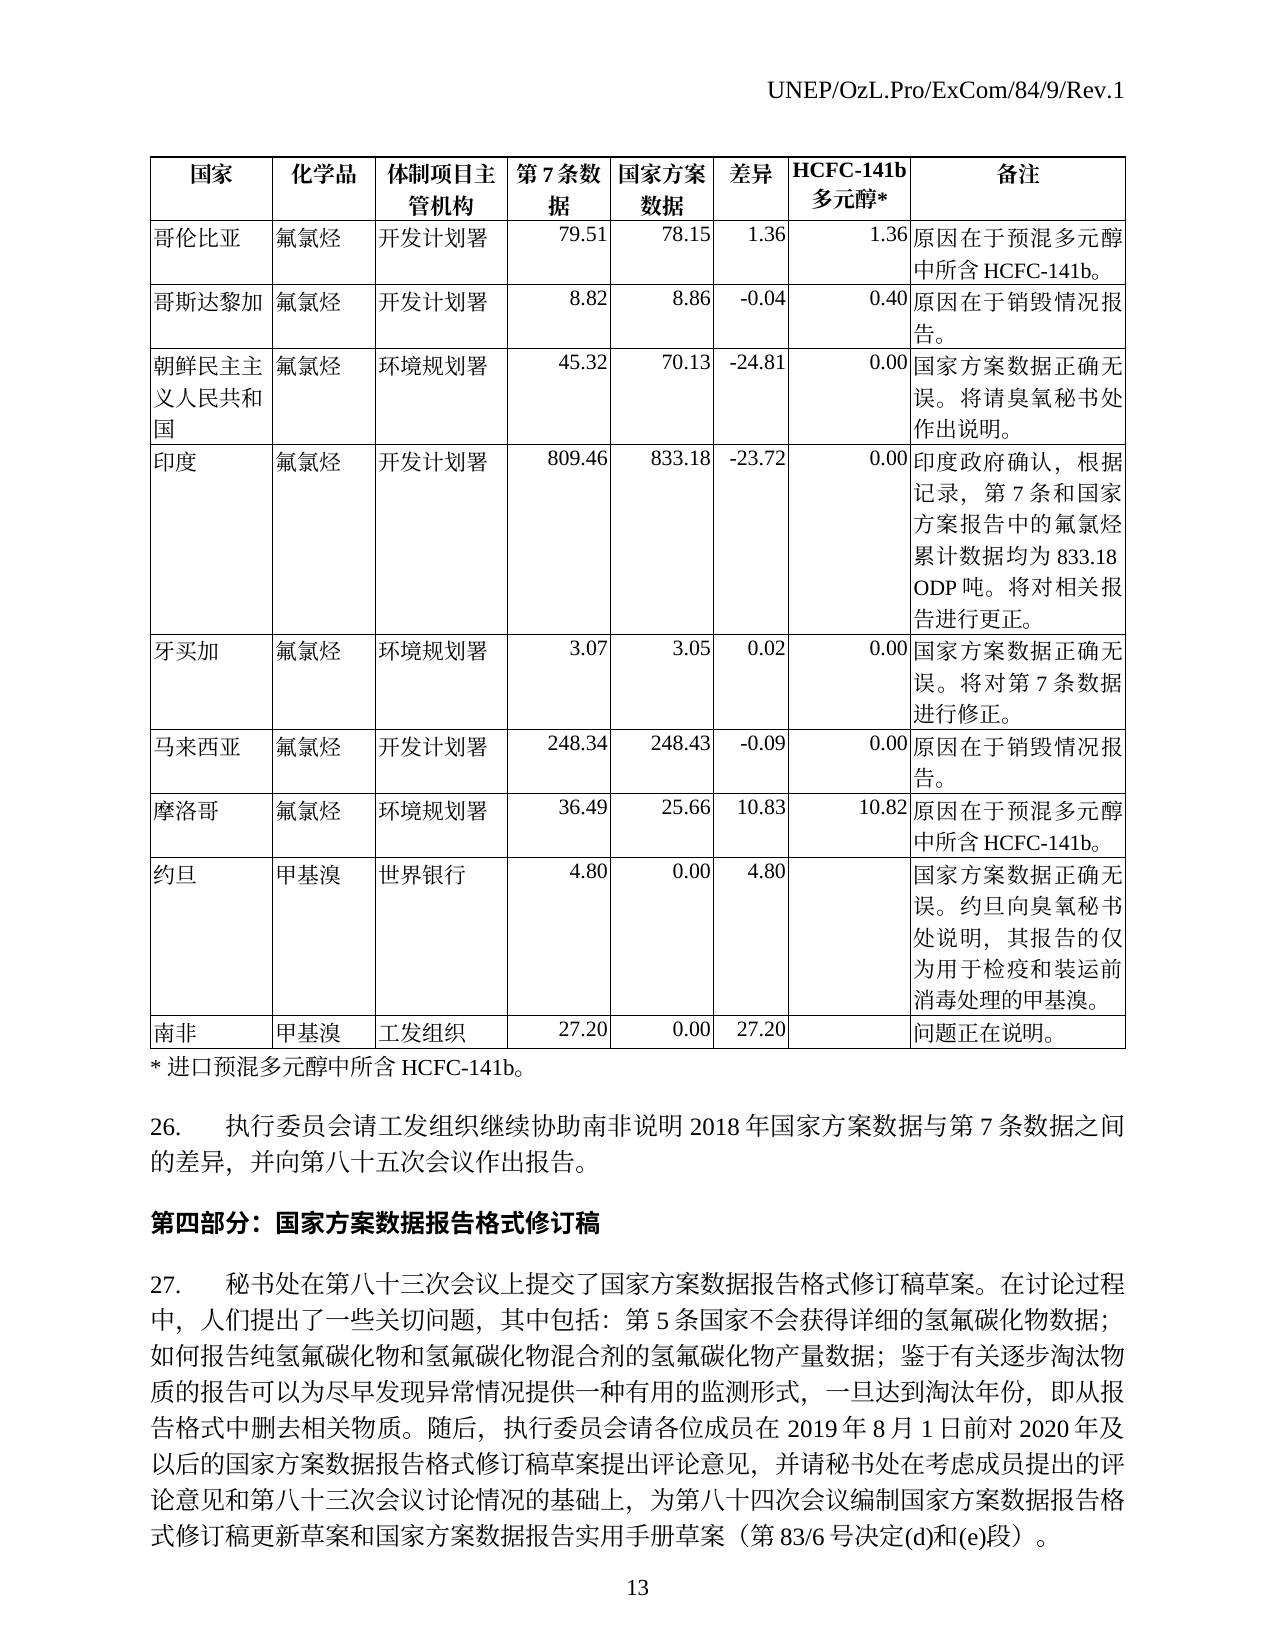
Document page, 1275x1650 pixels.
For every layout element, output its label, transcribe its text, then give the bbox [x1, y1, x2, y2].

table_header 化学品 [273, 158, 375, 220]
table_cell 甲基溴 [273, 1016, 375, 1048]
table_cell 氟氯烃 [273, 285, 375, 348]
table_header 第7条数据 [508, 158, 610, 220]
table_cell 8.82 [508, 285, 610, 348]
table_cell 原因在于销毁情况报告。 [911, 285, 1125, 348]
table_header 国家方案数据 [611, 158, 713, 220]
table_cell 3.07 [508, 635, 610, 729]
table_cell 开发计划署 [376, 445, 507, 633]
table_cell 环境规划署 [376, 794, 507, 857]
table_header 体制项目主管机构 [376, 158, 507, 220]
table_cell 哥伦比亚 [151, 221, 272, 284]
subtitle 执行委员会请工发组织继续协助南非说明2018年国家方案数据与第7条数据之间的差异，并向第八十五次会议作出报告。 [150, 1107, 1125, 1178]
subtitle 秘书处在第八十三次会议上提交了国家方案数据报告格式修订稿草案。在讨论过程中，人们提出了一些关切问题，其中包括：第5条国家不会获得详细的氢氟碳化物数据；如何报告纯氢氟碳化物和氢氟碳化物混合剂的氢氟碳化物产量数据；鉴于有关逐步淘汰物质的报告可以为尽早发现异常情况提供一种有用的监测形式，一旦达到淘汰年份，即从报告格式中删去相关物质。随后，执行委员会请各位成员在2019年8月1日前对2020年及以后的国家方案数据报告格式修订稿草案提出评论意见，并请秘书处在考虑成员提出的评论意见和第八十三次会议讨论情况的基础上，为第八十四次会议编制国家方案数据报告格式修订稿更新草案和国家方案数据报告实用手册草案（第83/6号决定(d)和(e)段）。 [150, 1265, 1125, 1552]
table_cell 1.36 [789, 221, 910, 284]
table_cell 国家方案数据正确无误。约旦向臭氧秘书处说明，其报告的仅为用于检疫和装运前消毒处理的甲基溴。 [911, 858, 1125, 1015]
table_cell 开发计划署 [376, 285, 507, 348]
table_cell 27.20 [714, 1016, 788, 1048]
table_cell 开发计划署 [376, 730, 507, 793]
table_cell 氟氯烃 [273, 730, 375, 793]
table_cell 环境规划署 [376, 349, 507, 444]
table_cell 0.00 [789, 445, 910, 633]
table_cell 氟氯烃 [273, 349, 375, 444]
table_cell 78.15 [611, 221, 713, 284]
table_cell 4.80 [714, 858, 788, 1015]
table_header 差异 [714, 158, 788, 220]
table_cell 45.32 [508, 349, 610, 444]
table_cell 248.43 [611, 730, 713, 793]
table_cell 问题正在说明。 [911, 1016, 1125, 1048]
table_cell 约旦 [151, 858, 272, 1015]
table_cell 10.83 [714, 794, 788, 857]
table_cell 原因在于预混多元醇中所含HCFC-141b。 [911, 221, 1125, 284]
table_cell 摩洛哥 [151, 794, 272, 857]
table_header HCFC-141b多元醇* [789, 158, 910, 220]
table_cell 氟氯烃 [273, 221, 375, 284]
table_cell 27.20 [508, 1016, 610, 1048]
title * 进口预混多元醇中所含HCFC-141b。 [150, 1049, 1125, 1082]
table_cell 氟氯烃 [273, 445, 375, 633]
table_cell 0.00 [611, 858, 713, 1015]
table_cell -24.81 [714, 349, 788, 444]
table_cell 0.00 [789, 349, 910, 444]
table_cell 世界银行 [376, 858, 507, 1015]
table_cell 0.00 [789, 730, 910, 793]
table_header 国家 [151, 158, 272, 220]
table_cell 马来西亚 [151, 730, 272, 793]
table_cell 70.13 [611, 349, 713, 444]
table_cell -0.04 [714, 285, 788, 348]
table_cell 3.05 [611, 635, 713, 729]
table_cell 氟氯烃 [273, 794, 375, 857]
table_cell -0.09 [714, 730, 788, 793]
table_cell 4.80 [508, 858, 610, 1015]
table_cell 国家方案数据正确无误。将请臭氧秘书处作出说明。 [911, 349, 1125, 444]
table_cell 南非 [151, 1016, 272, 1048]
table_cell 原因在于预混多元醇中所含HCFC-141b。 [911, 794, 1125, 857]
table_cell 哥斯达黎加 [151, 285, 272, 348]
table_cell 开发计划署 [376, 221, 507, 284]
table_cell 79.51 [508, 221, 610, 284]
table_cell 印度政府确认，根据记录，第7条和国家方案报告中的氟氯烃累计数据均为833.18 ODP吨。将对相关报告进行更正。 [911, 445, 1125, 633]
table_cell 0.00 [789, 635, 910, 729]
table_cell 0.00 [611, 1016, 713, 1048]
table_header 备注 [911, 158, 1125, 220]
table_cell 0.02 [714, 635, 788, 729]
table_cell 朝鲜民主主义人民共和国 [151, 349, 272, 444]
table_cell 25.66 [611, 794, 713, 857]
table_cell 10.82 [789, 794, 910, 857]
table_cell 牙买加 [151, 635, 272, 729]
table_cell 1.36 [714, 221, 788, 284]
table_cell [789, 1016, 910, 1048]
table_cell [789, 858, 910, 1015]
table_cell 工发组织 [376, 1016, 507, 1048]
table_cell 36.49 [508, 794, 610, 857]
table_cell 原因在于销毁情况报告。 [911, 730, 1125, 793]
subtitle 第四部分：国家方案数据报告格式修订稿 [150, 1203, 1125, 1240]
table_cell 8.86 [611, 285, 713, 348]
table_cell 环境规划署 [376, 635, 507, 729]
table_cell 809.46 [508, 445, 610, 633]
table_cell 248.34 [508, 730, 610, 793]
table_cell 氟氯烃 [273, 635, 375, 729]
table_cell 833.18 [611, 445, 713, 633]
table_cell 甲基溴 [273, 858, 375, 1015]
table_cell -23.72 [714, 445, 788, 633]
table_cell 0.40 [789, 285, 910, 348]
table_cell 印度 [151, 445, 272, 633]
table_cell 国家方案数据正确无误。将对第7条数据进行修正。 [911, 635, 1125, 729]
